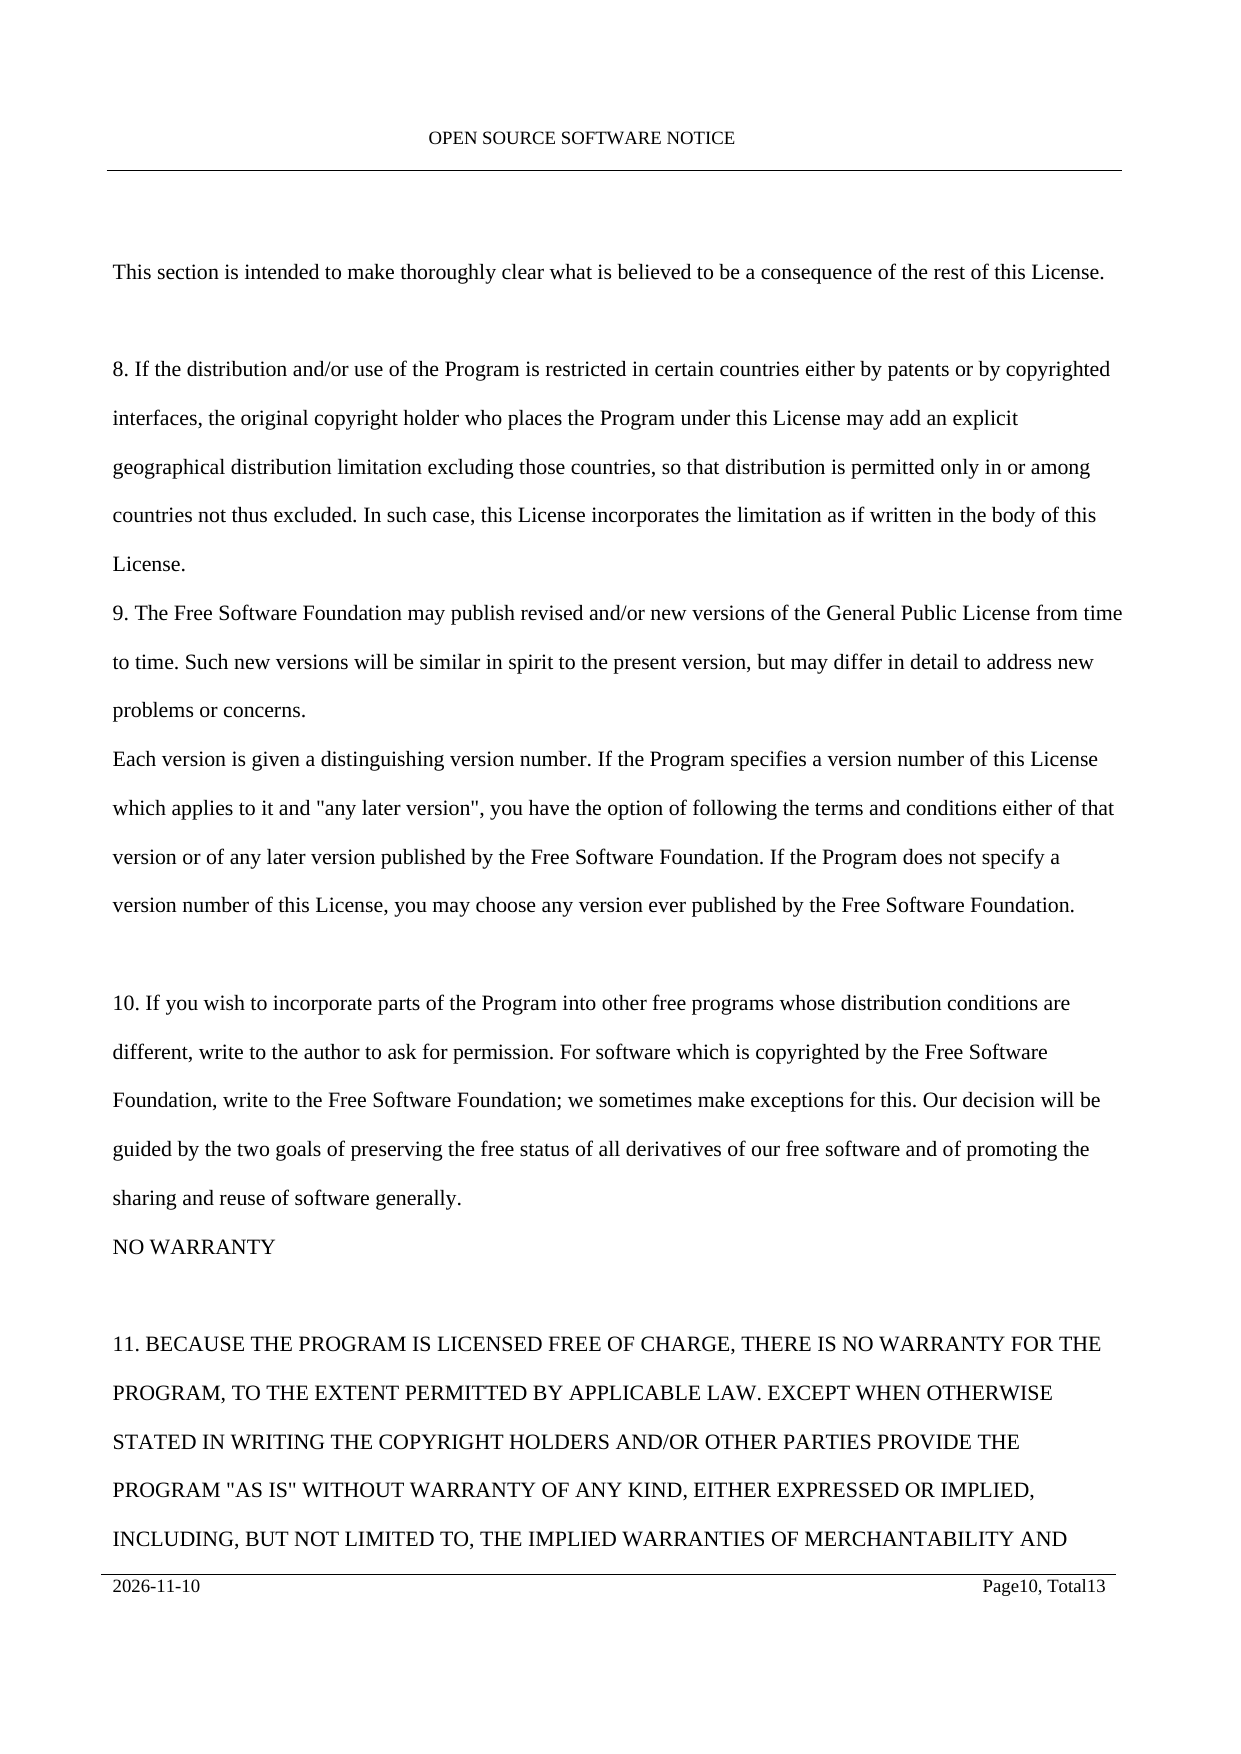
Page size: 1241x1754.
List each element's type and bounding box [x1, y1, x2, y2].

text [112, 206, 1128, 1555]
